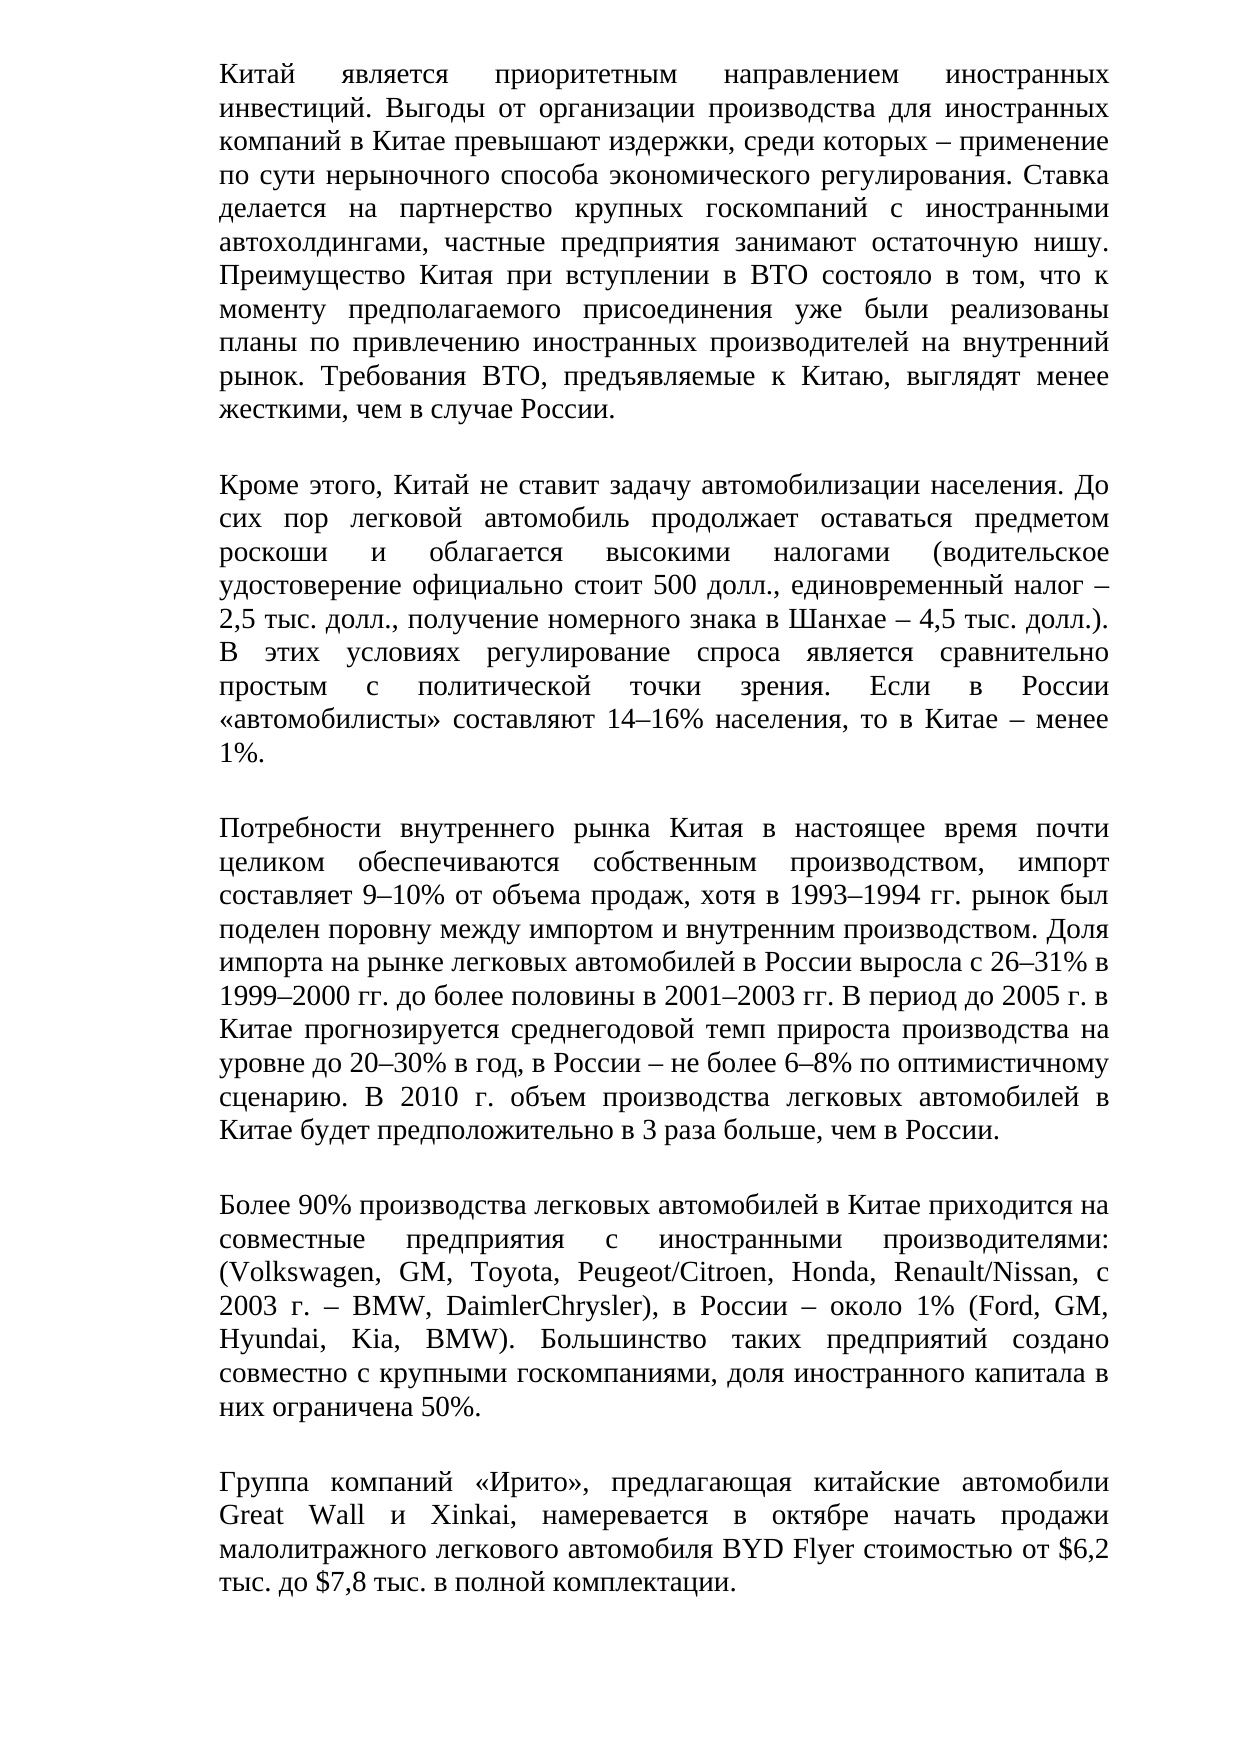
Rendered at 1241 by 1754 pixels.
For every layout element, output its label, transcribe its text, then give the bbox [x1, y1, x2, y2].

text Китай является приоритетным направлением иностранных инвестиций. Выгоды от организации производства для иностранных компаний в Китае превышают издержки, среди которых – применение по сути нерыночного способа экономического регулирования. Ставка делается на партнерство крупных госкомпаний с иностранными автохолдингами, частные предприятия занимают остаточную нишу. Преимущество Китая при вступлении в ВТО состояло в том, что к моменту предполагаемого присоединения уже были реализованы планы по привлечению иностранных производителей на внутренний рынок. Требования ВТО, предъявляемые к Китаю, выглядят менее жесткими, чем в случае России. [219, 56, 1110, 425]
text Группа компаний «Ирито», предлагающая китайские автомобили Great Wall и Xinkai, намеревается в октябре начать продажи малолитражного легкового автомобиля BYD Flyer стоимостью от $6,2 тыс. до $7,8 тыс. в полной комплектации. [219, 1464, 1110, 1598]
text Потребности внутреннего рынка Китая в настоящее время почти целиком обеспечиваются собственным производством, импорт составляет 9–10% от объема продаж, хотя в 1993–1994 гг. рынок был поделен поровну между импортом и внутренним производством. Доля импорта на рынке легковых автомобилей в России выросла с 26–31% в 1999–2000 гг. до более половины в 2001–2003 гг. В период до . в Китае прогнозируется среднегодовой темп прироста производства на уровне до 20–30% в год, в России – не более 6–8% по оптимистичному сценарию. В . объем производства легковых автомобилей в Китае будет предположительно в 3 раза больше, чем в России. [219, 810, 1110, 1146]
text Кроме этого, Китай не ставит задачу автомобилизации населения. До сих пор легковой автомобиль продолжает оставаться предметом роскоши и облагается высокими налогами (водительское удостоверение официально стоит 500 долл., единовременный налог – 2,5 тыс. долл., получение номерного знака в Шанхае – 4,5 тыс. долл.). В этих условиях регулирование спроса является сравнительно простым с политической точки зрения. Если в России «автомобилисты» составляют 14–16% населения, то в Китае – менее 1%. [219, 467, 1110, 769]
text Более 90% производства легковых автомобилей в Китае приходится на совместные предприятия с иностранными производителями: (Volkswagen, GM, Toyota, Peugeot/Citroen, Honda, Renault/Nissan, с . – BMW, DaimlerChrysler), в России – около 1% (Ford, GM, Hyundai, Kia, BMW). Большинство таких предприятий создано совместно с крупными госкомпаниями, доля иностранного капитала в них ограничена 50%. [219, 1187, 1110, 1422]
